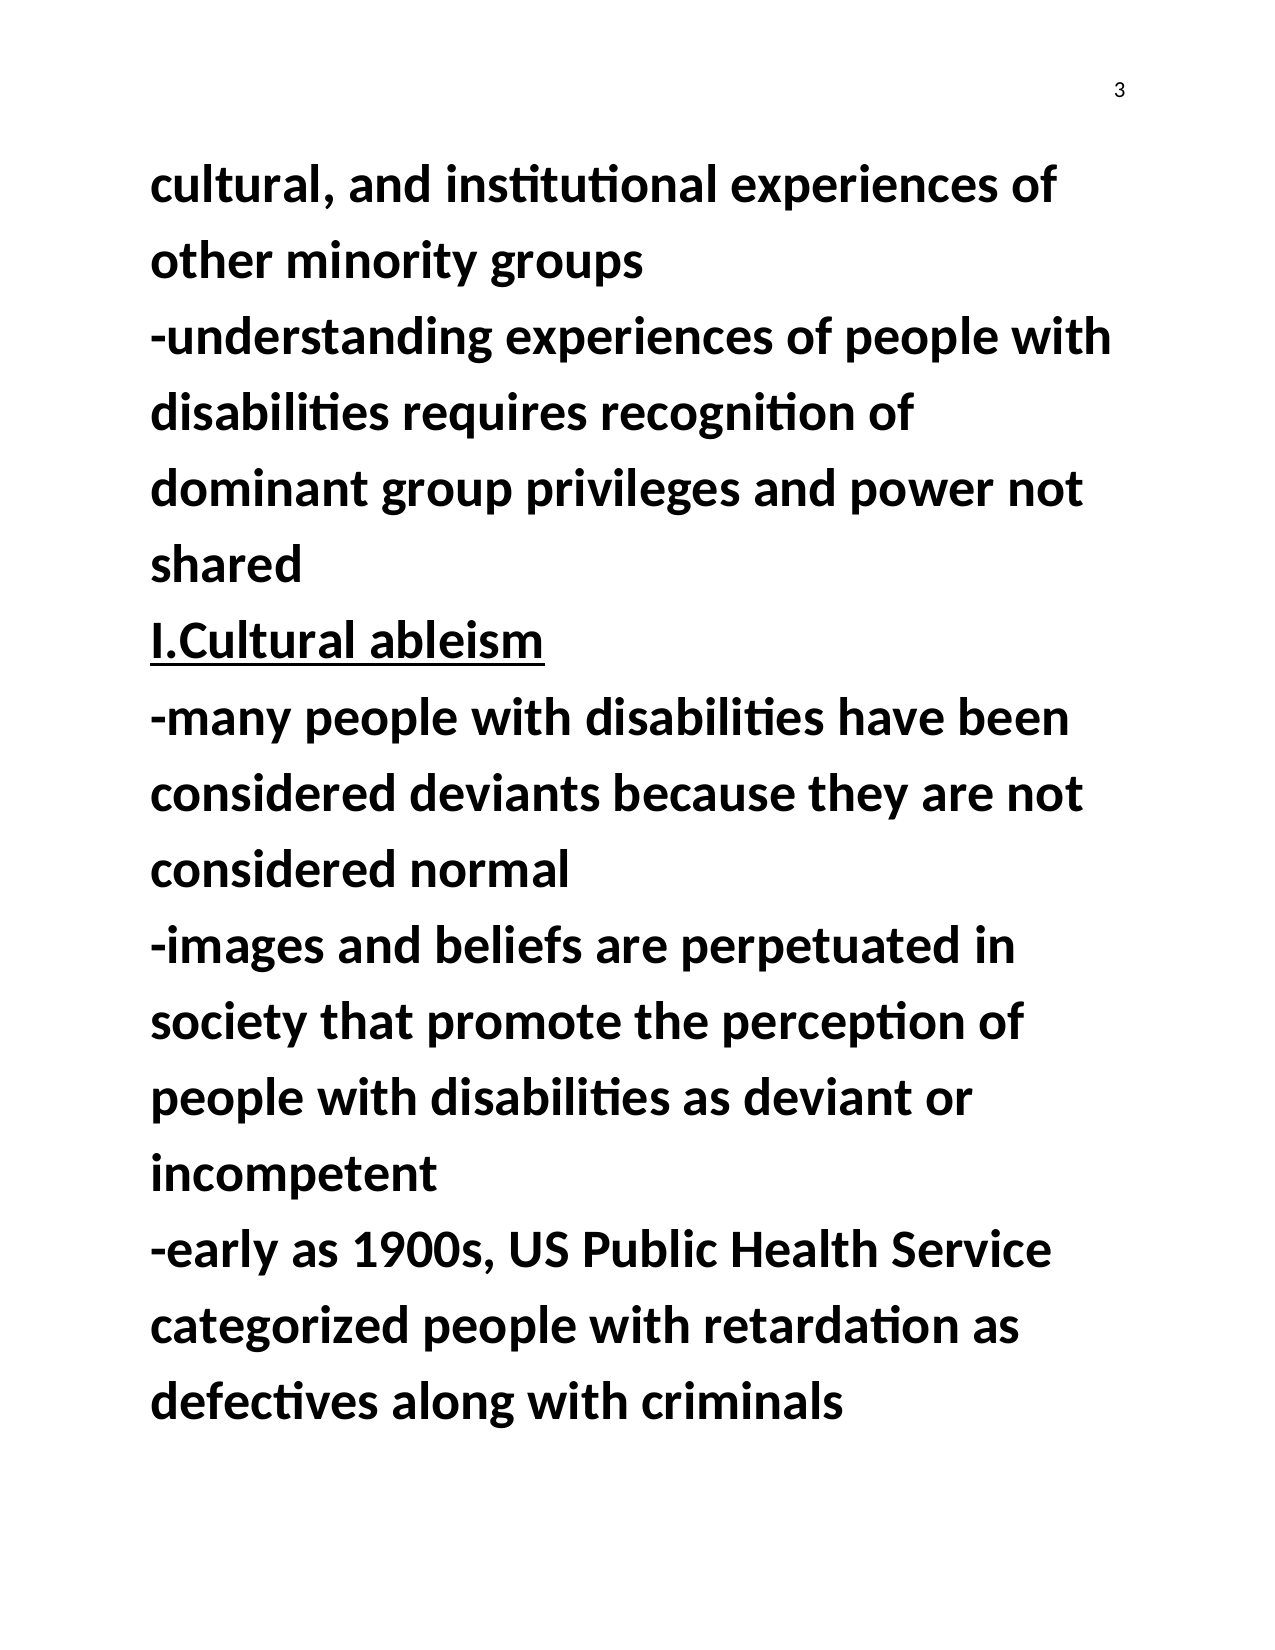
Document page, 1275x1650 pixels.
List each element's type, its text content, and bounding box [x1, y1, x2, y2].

text -images and beliefs are perpetuated in society that promote the perception of people with disabilities as deviant or incompetent [150, 910, 1125, 1205]
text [150, 150, 1125, 292]
text -understanding experiences of people with disabilities requires recognition of dominant group privileges and power not shared [150, 302, 1125, 596]
text -many people with disabilities have been considered deviants because they are not considered normal [150, 682, 1125, 901]
text -early as 1900s, US Public Health Service categorized people with retardation as defectives along with criminals [150, 1214, 1125, 1433]
text I.Cultural ableism [150, 606, 1125, 672]
